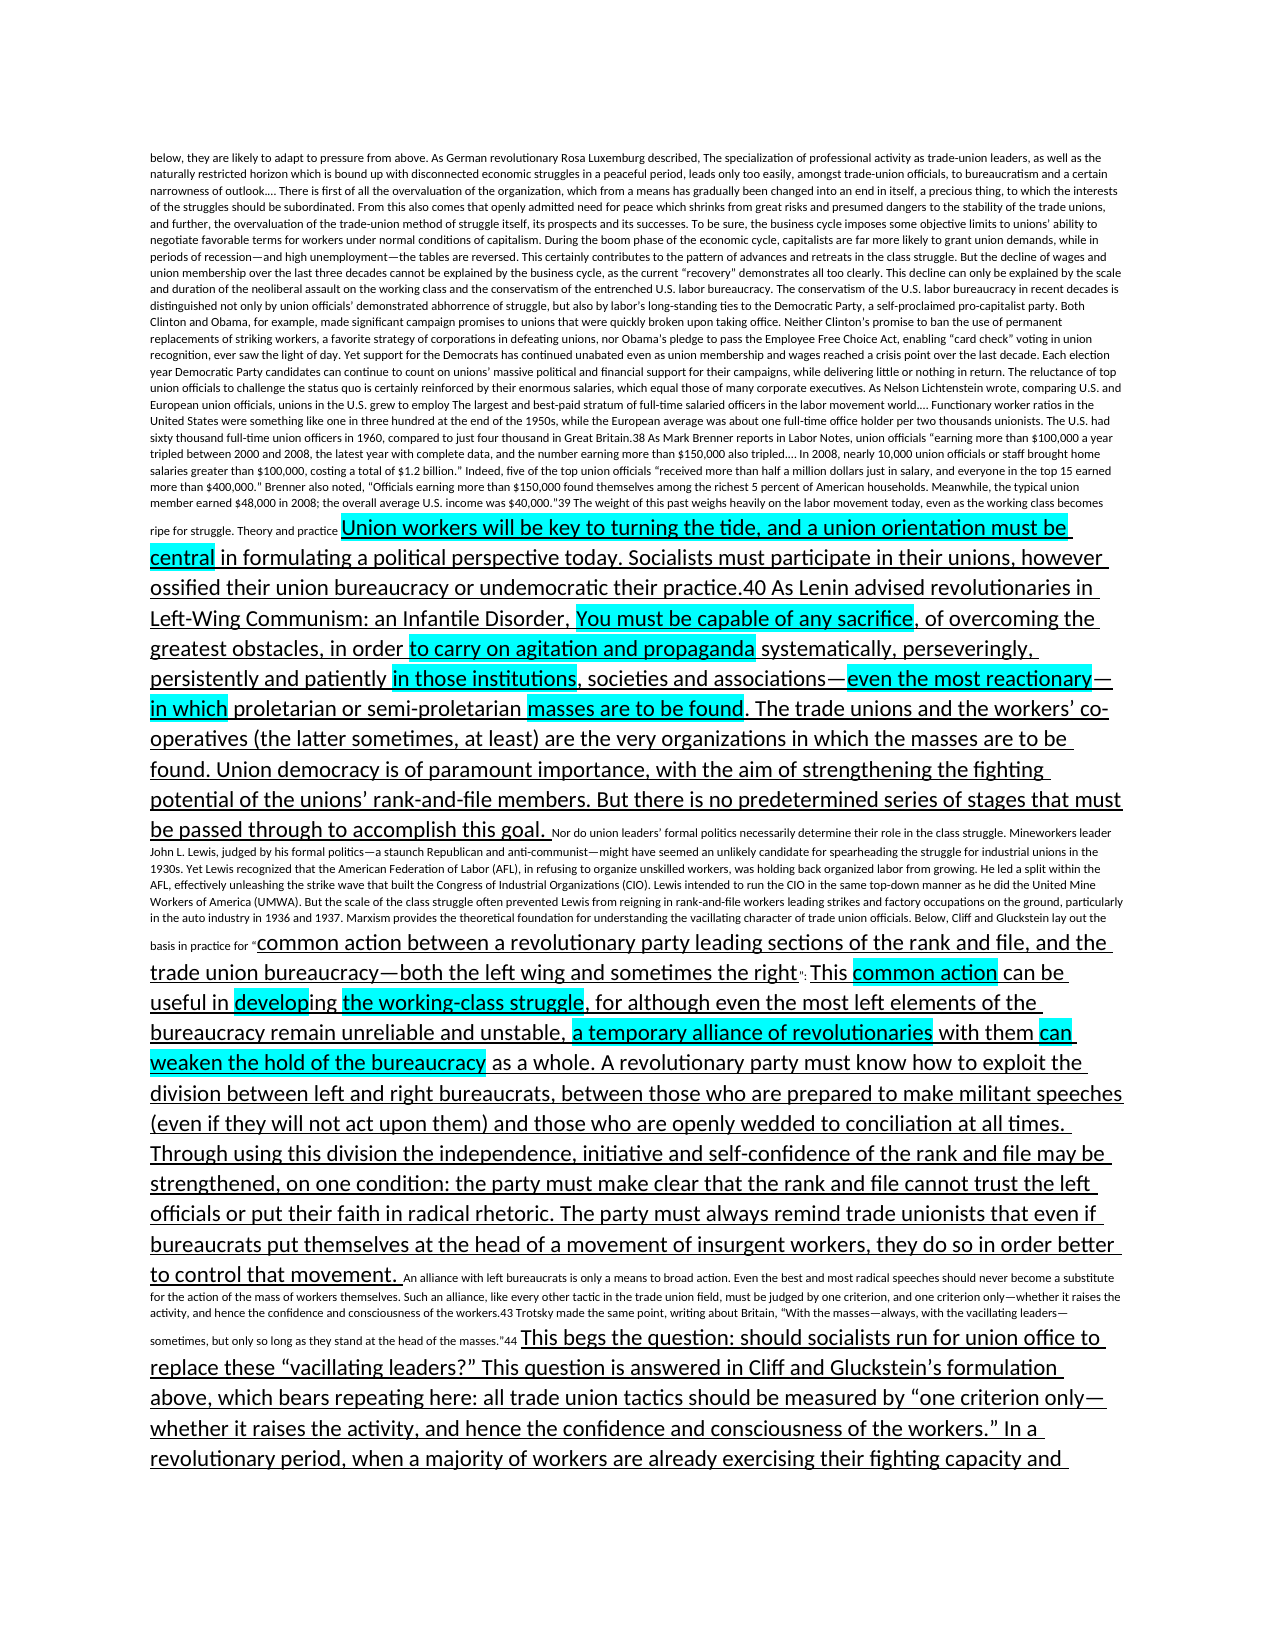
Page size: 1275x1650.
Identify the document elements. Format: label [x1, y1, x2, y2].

text [150, 150, 1125, 1472]
